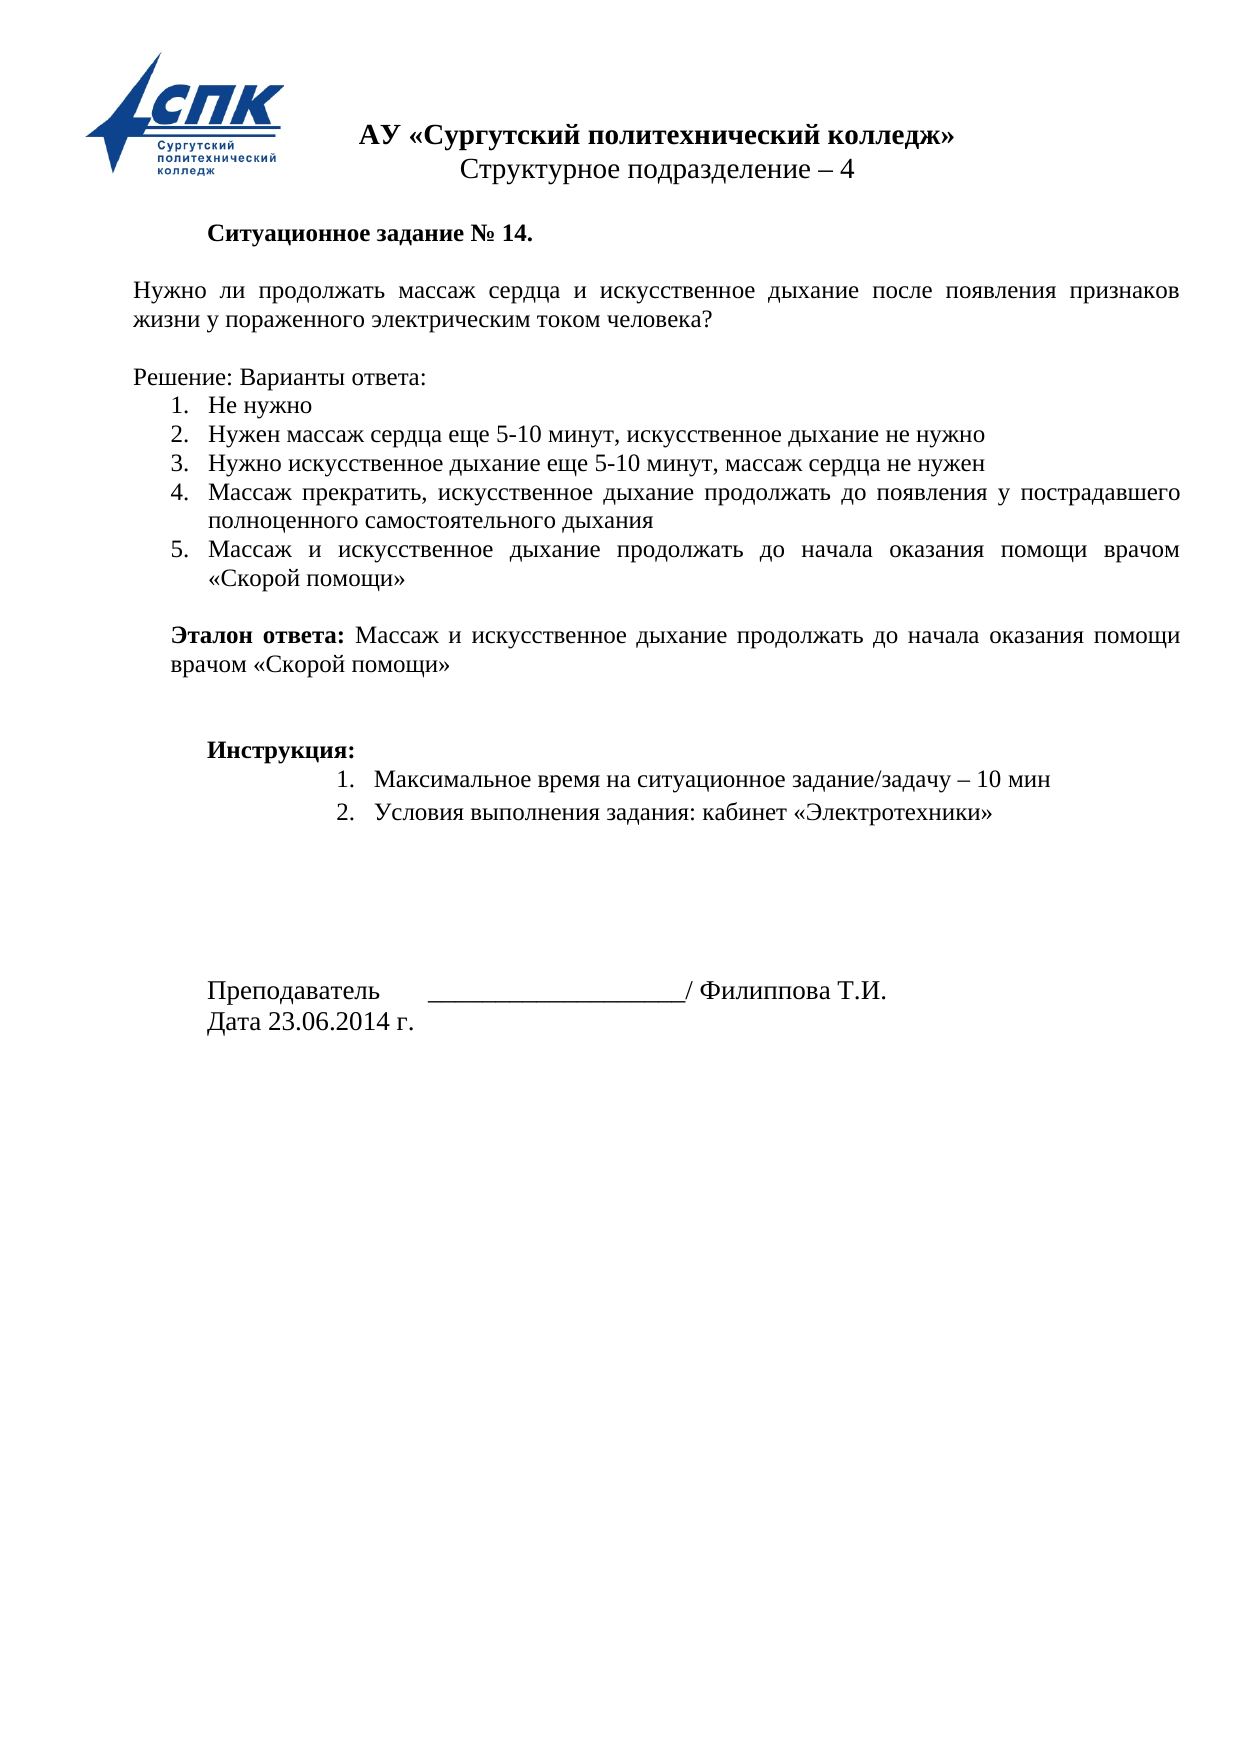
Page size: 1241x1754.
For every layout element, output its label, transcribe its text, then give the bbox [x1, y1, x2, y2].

list Условия выполнения задания: кабинет «Электротехники» [336, 797, 1181, 826]
text АУ «Сургутский политехнический колледж» [133, 117, 1181, 151]
list Максимальное время на ситуационное задание/задачу – 10 мин [336, 764, 1181, 793]
text Дата 23.06.2014 г. [207, 1005, 1181, 1036]
text Эталон ответа: Массаж и искусственное дыхание продолжать до начала оказания помощи врачом «Скорой помощи» [170, 621, 1181, 678]
text Структурное подразделение – 4 [133, 151, 1181, 184]
text Ситуационное задание № 14. [133, 218, 1181, 247]
list Нужен массаж сердца еще 5-10 минут, искусственное дыхание не нужно [170, 419, 1181, 448]
text Преподаватель ___________________/ Филиппова Т.И. [207, 974, 1181, 1005]
list Не нужно [170, 391, 1181, 419]
list Массаж пpекpатить, искусственное дыхание продолжать до появления у пострадавшего полноценного самостоятельного дыхания [170, 477, 1181, 534]
text Нужно ли продолжать массаж сердца и искусственное дыхание после появления признаков жизни у пораженного электрическим током человека? [133, 276, 1181, 333]
picture [85, 51, 285, 176]
text Решение: Варианты ответа: [133, 362, 1181, 391]
text Инструкция: [207, 736, 1181, 764]
list Нужно искусственное дыхание еще 5-10 минут, массаж сердца не нужен [170, 448, 1181, 477]
list Массаж и искусственное дыхание продолжать до начала оказания помощи врачом «Скорой помощи» [170, 534, 1181, 592]
